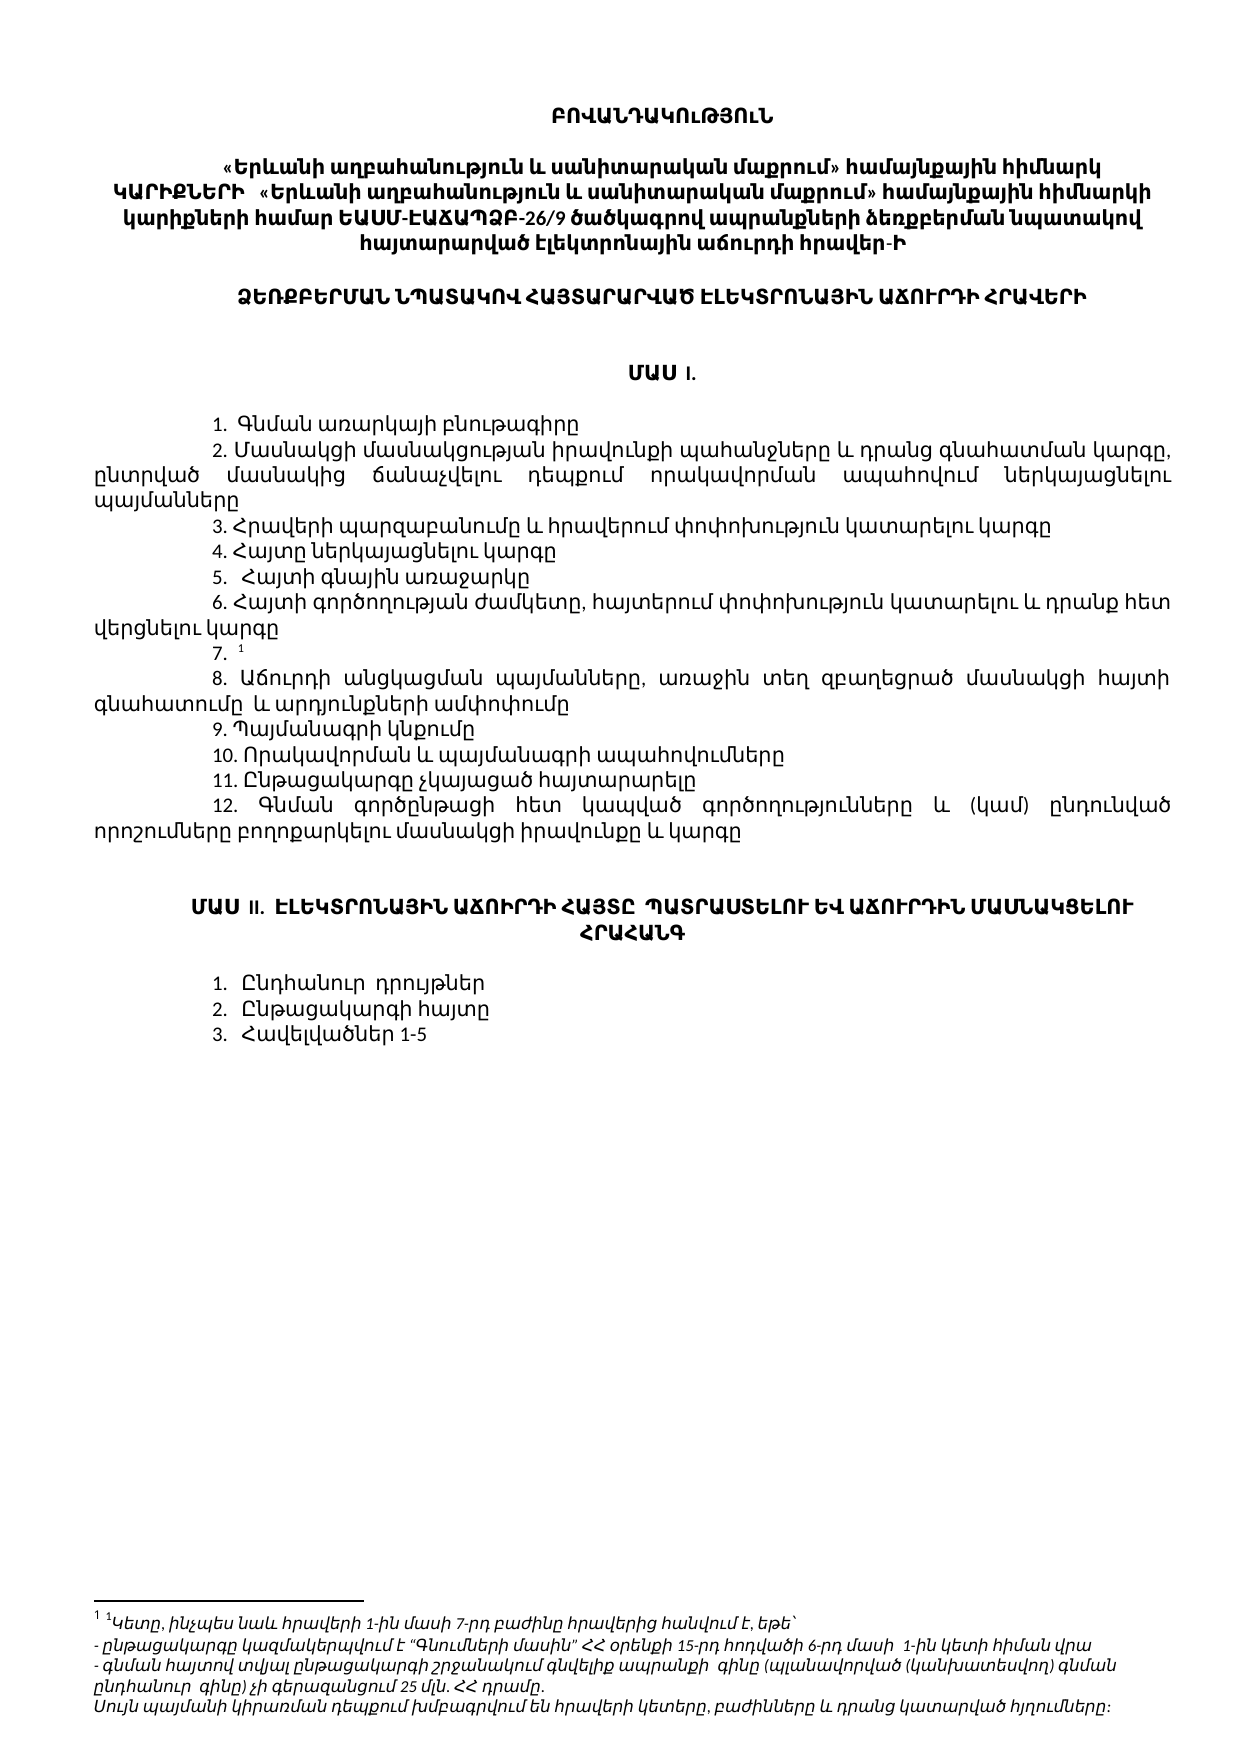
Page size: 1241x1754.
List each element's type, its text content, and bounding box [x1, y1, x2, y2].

text 4. Հայտը ներկայացնելու կարգը [94, 538, 1171, 564]
text 2. Ընթացակարգի հայտը [94, 996, 1171, 1021]
text 6. Հայտի գործողության ժամկետը, հայտերում փոփոխություն կատարելու և դրանք հետ վերցնելու կարգը [94, 589, 1171, 640]
text 8. Աճուրդի անցկացման պայմանները, առաջին տեղ զբաղեցրած մասնակցի հայտի գնահատումը և արդյունքների ամփոփումը [94, 666, 1171, 716]
text ՄԱՍ I. [94, 361, 1171, 386]
text 3. Հավելվածներ 1-5 [94, 1021, 1171, 1047]
text ՁԵՌՔԲԵՐՄԱՆ ՆՊԱՏԱԿՈՎ ՀԱՅՏԱՐԱՐՎԱԾ ԷԼԵԿՏՐՈՆԱՅԻՆ ԱՃՈՒՐԴԻ ՀՐԱՎԵՐԻ [94, 284, 1171, 310]
text 1. Գնման առարկայի բնութագիրը [94, 411, 1171, 437]
text «Երևանի աղբահանություն և սանիտարական մաքրում» համայնքային հիմնարկ ԿԱՐԻՔՆԵՐԻ «Երևանի աղբահանություն և սանիտարական մաքրում» համայնքային հիմնարկի կարիքների համար ԵԱՍՄ-ԷԱՃԱՊՁԲ-26/9 ծածկագրով ապրանքների ձեռքբերման նպատակով հայտարարված էլեկտրոնային աճուրդի հրավեր-Ի [94, 154, 1171, 256]
text 7. 1 [94, 640, 1171, 666]
text 2. Մասնակցի մասնակցության իրավունքի պահանջները և դրանց գնահատման կարգը, ընտրված մասնակից ճանաչվելու դեպքում որակավորման ապահովում ներկայացնելու պայմանները [94, 437, 1171, 513]
text ՄԱՍ II. ԷԼԵԿՏՐՈՆԱՅԻՆ ԱՃՈԻՐԴԻ ՀԱՅՏԸ ՊԱՏՐԱՍՏԵԼՈՒ ԵՎ ԱՃՈՒՐԴԻՆ ՄԱՍՆԱԿՑԵԼՈՒ ՀՐԱՀԱՆԳ [94, 894, 1171, 945]
text 5. Հայտի գնային առաջարկը [94, 564, 1171, 589]
text 1. Ընդհանուր դրույթներ [94, 971, 1171, 996]
text 9. Պայմանագրի կնքումը [94, 716, 1171, 742]
text ԲՈՎԱՆԴԱԿՈւԹՅՈւՆ [94, 103, 1171, 128]
text 3. Հրավերի պարզաբանումը և հրավերում փոփոխություն կատարելու կարգը [94, 513, 1171, 538]
text 12. Գնման գործընթացի հետ կապված գործողությունները և (կամ) ընդունված որոշումները բողոքարկելու մասնակցի իրավունքը և կարգը [94, 793, 1171, 843]
text 10. Որակավորման և պայմանագրի ապահովումները [94, 742, 1171, 767]
text 11. Ընթացակարգը չկայացած հայտարարելը [94, 767, 1171, 793]
